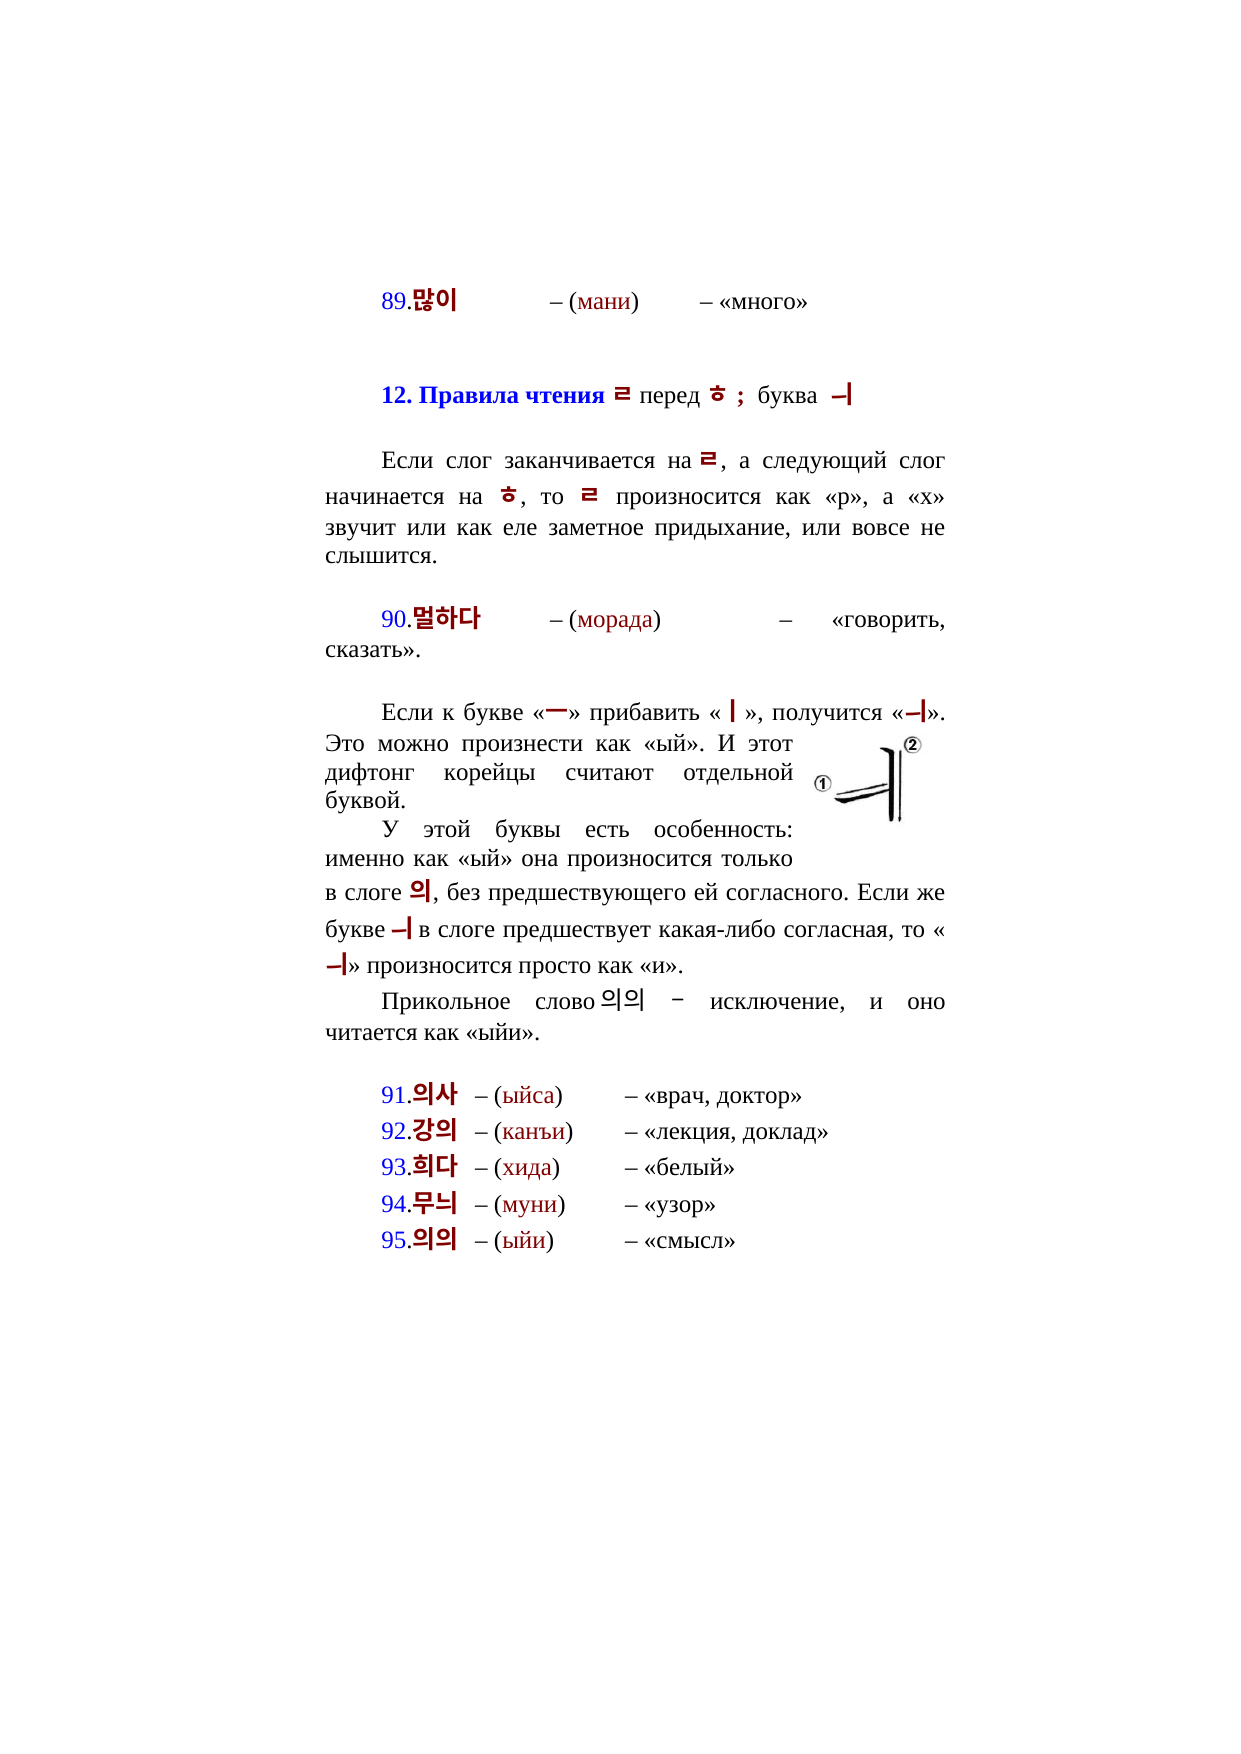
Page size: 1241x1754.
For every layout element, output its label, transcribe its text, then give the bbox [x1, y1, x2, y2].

text Если к букве «ㅡ» прибавить «ㅣ», получится «ㅢ». Это можно произнести как «ый». И этот дифтонг корейцы считают отдельной буквой. [325, 692, 946, 814]
text 95.의의 – (ыйи) – «смысл» [325, 1219, 946, 1256]
text 89.많이 – (мани) – «много» [325, 281, 946, 317]
text Если слог заканчивается наㄹ, а следующий слог начинается на ㅎ, то ㄹ произносится как «р», а «х» звучит или как еле заметное придыхание, или вовсе не слышится. [325, 439, 946, 569]
text Прикольное слово의의 – исключение, и оно читается как «ыйи». [325, 981, 946, 1046]
text 12. Правила чтения ㄹперед ㅎ ; буква ㅢ [325, 374, 946, 411]
text 92.강의 – (канъи) – «лекция, доклад» [325, 1111, 946, 1147]
text 91.의사 – (ыйса) – «врач, доктор» [325, 1074, 946, 1111]
text 93.희다 – (хида) – «белый» [325, 1147, 946, 1183]
text У этой буквы есть особенность: именно как «ый» она произносится только в слоге 의, без предшествующего ей согласного. Если же буквеㅢв слоге предшествует какая-либо согласная, то «ㅢ» произносится просто как «и». [325, 814, 946, 981]
picture [812, 734, 932, 854]
text 94.무늬 – (муни) – «узор» [325, 1183, 946, 1219]
text 90.멀하다 – (морада) – «говорить, сказать». [325, 598, 946, 663]
